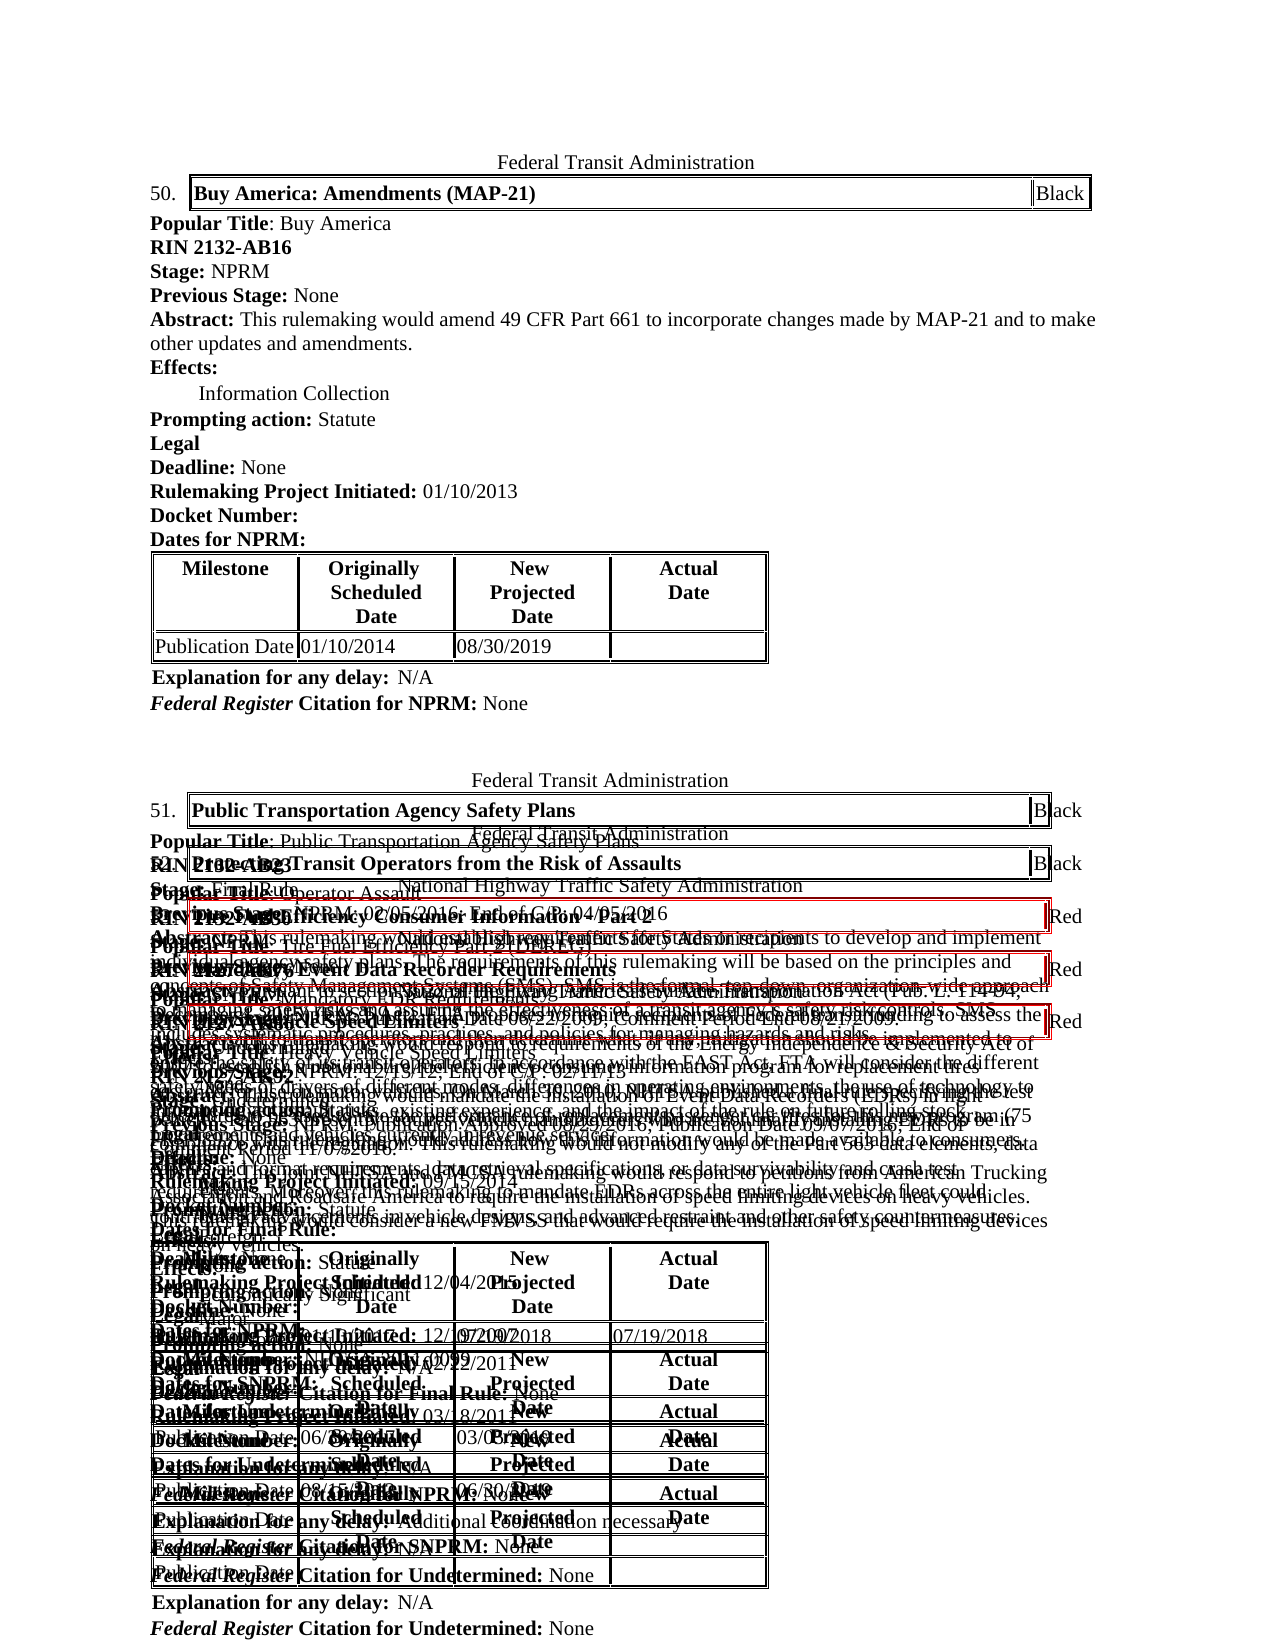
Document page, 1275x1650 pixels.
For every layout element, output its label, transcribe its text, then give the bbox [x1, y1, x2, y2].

table_cell Docket Number: [150, 503, 1102, 527]
table_cell 55. [150, 1003, 187, 1040]
table_header Federal Transit Administration [150, 820, 1050, 844]
table_cell 53. [150, 897, 187, 926]
table_cell 52. [150, 845, 187, 873]
table_cell Effects: [150, 355, 1102, 407]
table_cell Dates for Undetermined: [150, 1452, 1050, 1588]
table_cell Abstract: This rulemaking would amend 49 CFR Part 661 to incorporate changes made by MAP-21 and to make other updates and amendments. [150, 307, 1102, 355]
table_cell Abstract: This joint NHTSA and FMCSA rulemaking would respond to petitions from American Trucking Association and Roadsafe America to require the installation of speed limiting devices on heavy vehicles. This rulemaking would consider a new FMVSS that would require the installation of speed limiting devices on heavy vehicles. [150, 1160, 1050, 1256]
table_cell [192, 178, 1089, 208]
table_cell [188, 793, 1050, 820]
table_header National Highway Traffic Safety Administration [150, 979, 1050, 1003]
table_cell [1092, 174, 1102, 211]
table_cell 54. [150, 950, 187, 979]
table_cell [190, 1006, 1048, 1037]
table_cell [150, 664, 1102, 691]
table_cell Popular Title: Heavy Vehicle Speed Limiters [150, 1040, 1050, 1064]
table_cell Previous Stage: None [150, 283, 1102, 307]
table_cell Stage: Undetermined [150, 1088, 1050, 1112]
table_cell [150, 1356, 1050, 1404]
table_cell Previous Stage: NPRM: Publication Approved 08/29/2016; Publication Date 09/07/2016; End of Comment Period 11/07/2016. [150, 1112, 1050, 1160]
table_header Federal Transit Administration [150, 768, 1050, 792]
table_cell [150, 1589, 1050, 1616]
table_cell [190, 901, 1048, 926]
table_cell Rulemaking Project Initiated: 01/10/2013 [150, 479, 1102, 503]
table_cell 50. [150, 174, 189, 211]
table_cell 51. [150, 792, 187, 820]
table_cell Popular Title: Buy America [150, 211, 1102, 235]
table_cell Effects: [150, 1256, 1050, 1332]
table_cell Rulemaking Project Initiated: 03/18/2011 [150, 1404, 1050, 1428]
table_cell [150, 431, 1102, 479]
table_cell Prompting action: None [150, 1332, 1050, 1356]
table_cell [190, 954, 1048, 979]
table_cell Dates for NPRM: [150, 527, 1102, 663]
table_cell Prompting action: Statute [150, 407, 1102, 431]
table_cell [190, 846, 1049, 873]
table_cell Stage: NPRM [150, 259, 1102, 283]
table_cell Federal Transit Administration [150, 150, 1102, 174]
table_cell Docket Number: [150, 1428, 1050, 1452]
table_header National Highway Traffic Safety Administration [150, 926, 1050, 950]
table_cell RIN 2132-AB16 [150, 235, 1102, 259]
table_cell Federal Register Citation for Undetermined: None [150, 1616, 1050, 1640]
table_cell Federal Register Citation for NPRM: None [150, 691, 1102, 715]
table_cell National Highway Traffic Safety Administration [150, 873, 1050, 897]
table_cell RIN 2127-AK92 [150, 1064, 1050, 1088]
